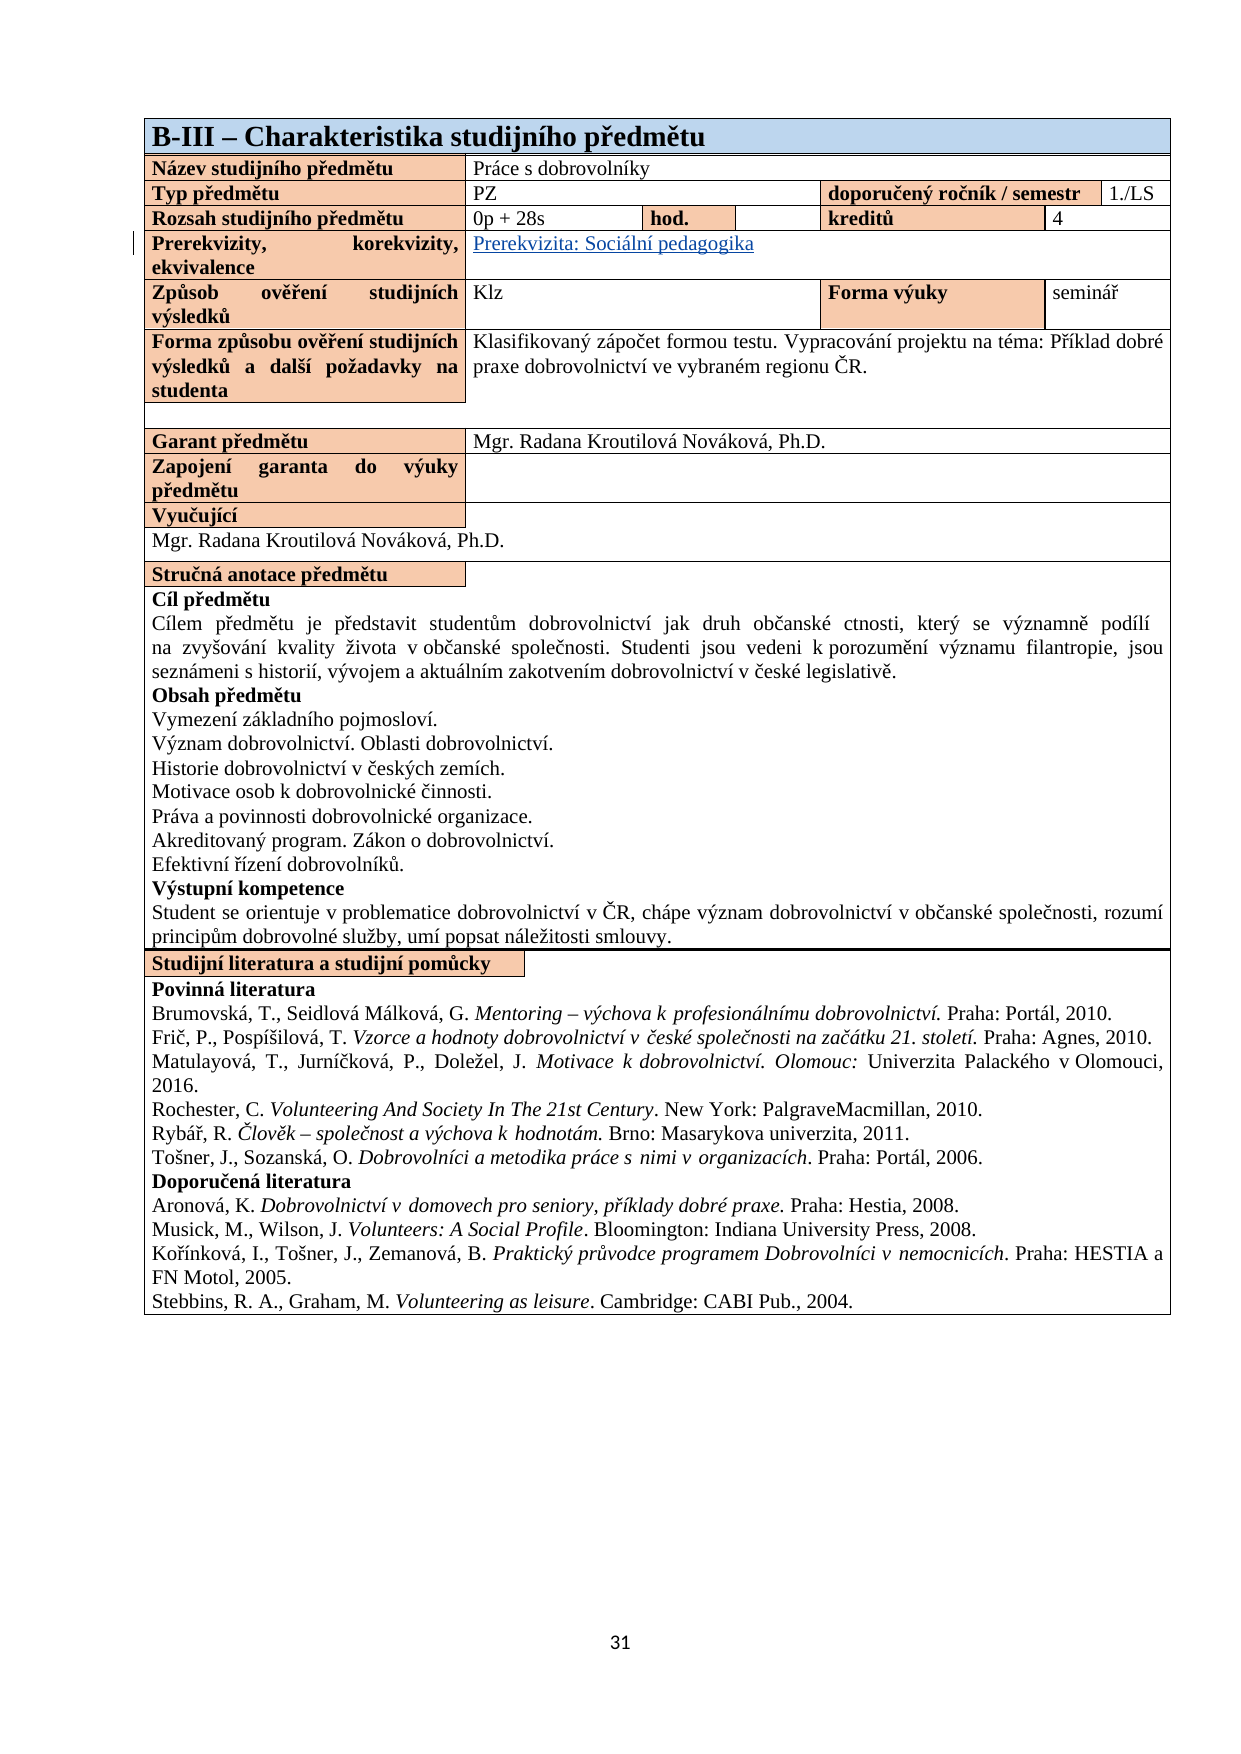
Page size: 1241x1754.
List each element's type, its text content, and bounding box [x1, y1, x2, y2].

table_cell Povinná literatura Brumovská, T., Seidlová Málková, G. Mentoring – výchova k profesionálnímu dobrovolnictví. Praha: Portál, 2010. Frič, P., Pospíšilová, T. Vzorce a hodnoty dobrovolnictví v české společnosti na začátku 21. století. Praha: Agnes, 2010. Matulayová, T., Jurníčková, P., Doležel, J. Motivace k dobrovolnictví. Olomouc: Univerzita Palackého v Olomouci, 2016. Rochester, C. Volunteering And Society In The 21st Century. New York: PalgraveMacmillan, 2010. Rybář, R. Člověk – společnost a výchova k hodnotám. Brno: Masarykova univerzita, 2011. Tošner, J., Sozanská, O. Dobrovolníci a metodika práce s nimi v organizacích. Praha: Portál, 2006. Doporučená literatura Aronová, K. Dobrovolnictví v domovech pro seniory, příklady dobré praxe. Praha: Hestia, 2008. Musick, M., Wilson, J. Volunteers: A Social Profile. Bloomington: Indiana University Press, 2008. Kořínková, I., Tošner, J., Zemanová, B. Praktický průvodce programem Dobrovolníci v nemocnicích. Praha: HESTIA a FN Motol, 2005. Stebbins, R. A., Graham, M. Volunteering as leisure. Cambridge: CABI Pub., 2004. [145, 976, 1170, 1313]
table_cell Stručná anotace předmětu [145, 562, 465, 586]
table_cell [736, 206, 820, 230]
table_cell doporučený ročník / semestr [821, 181, 1101, 205]
table_cell Forma výuky [821, 280, 1044, 328]
table_cell 0p + 28s [466, 206, 642, 230]
table_cell Prerekvizity, korekvizity, ekvivalence [145, 231, 465, 279]
table_cell Klz [466, 280, 820, 328]
table_cell Vyučující [145, 503, 465, 527]
table_cell 1./LS [1102, 181, 1170, 205]
table_cell [525, 951, 1170, 976]
table_cell Mgr. Radana Kroutilová Nováková, Ph.D. [466, 429, 1170, 453]
table_cell Cíl předmětu Cílem předmětu je představit studentům dobrovolnictví jak druh občanské ctnosti, který se významně podílí na zvyšování kvality života v občanské společnosti. Studenti jsou vedeni k porozumění významu filantropie, jsou seznámeni s historií, vývojem a aktuálním zakotvením dobrovolnictví v české legislativě. Obsah předmětu Vymezení základního pojmosloví. Význam dobrovolnictví. Oblasti dobrovolnictví. Historie dobrovolnictví v českých zemích. Motivace osob k dobrovolnické činnosti. Práva a povinnosti dobrovolnické organizace. Akreditovaný program. Zákon o dobrovolnictví. Efektivní řízení dobrovolníků. Výstupní kompetence Student se orientuje v problematice dobrovolnictví v ČR, chápe význam dobrovolnictví v občanské společnosti, rozumí principům dobrovolné služby, umí popsat náležitosti smlouvy. [145, 586, 1170, 948]
table_cell [466, 454, 1170, 502]
table_cell PZ [466, 181, 820, 205]
table_cell Forma způsobu ověření studijních výsledků a další požadavky na studenta [145, 330, 465, 402]
table_cell kreditů [821, 206, 1044, 230]
table_cell Klasifikovaný zápočet formou testu. Vypracování projektu na téma: Příklad dobré praxe dobrovolnictví ve vybraném regionu ČR. [466, 330, 1170, 402]
table_cell [466, 231, 1170, 279]
table_cell Typ předmětu [145, 181, 465, 205]
table_cell seminář [1046, 280, 1170, 328]
table_cell [466, 562, 1170, 586]
table_cell Zapojení garanta do výuky předmětu [145, 454, 465, 502]
table_cell [466, 503, 1170, 527]
table_cell Mgr. Radana Kroutilová Nováková, Ph.D. [145, 527, 1170, 561]
table_cell Práce s dobrovolníky [466, 156, 1170, 180]
table_cell Studijní literatura a studijní pomůcky [145, 951, 524, 976]
table_cell Rozsah studijního předmětu [145, 206, 465, 230]
table_cell [145, 402, 1170, 428]
table_cell Název studijního předmětu [145, 156, 465, 180]
table_header B-III – Charakteristika studijního předmětu [145, 119, 1170, 153]
table_cell Garant předmětu [145, 429, 465, 453]
table_cell Způsob ověření studijních výsledků [145, 280, 465, 328]
table_cell hod. [643, 206, 735, 230]
table_cell 4 [1046, 206, 1170, 230]
